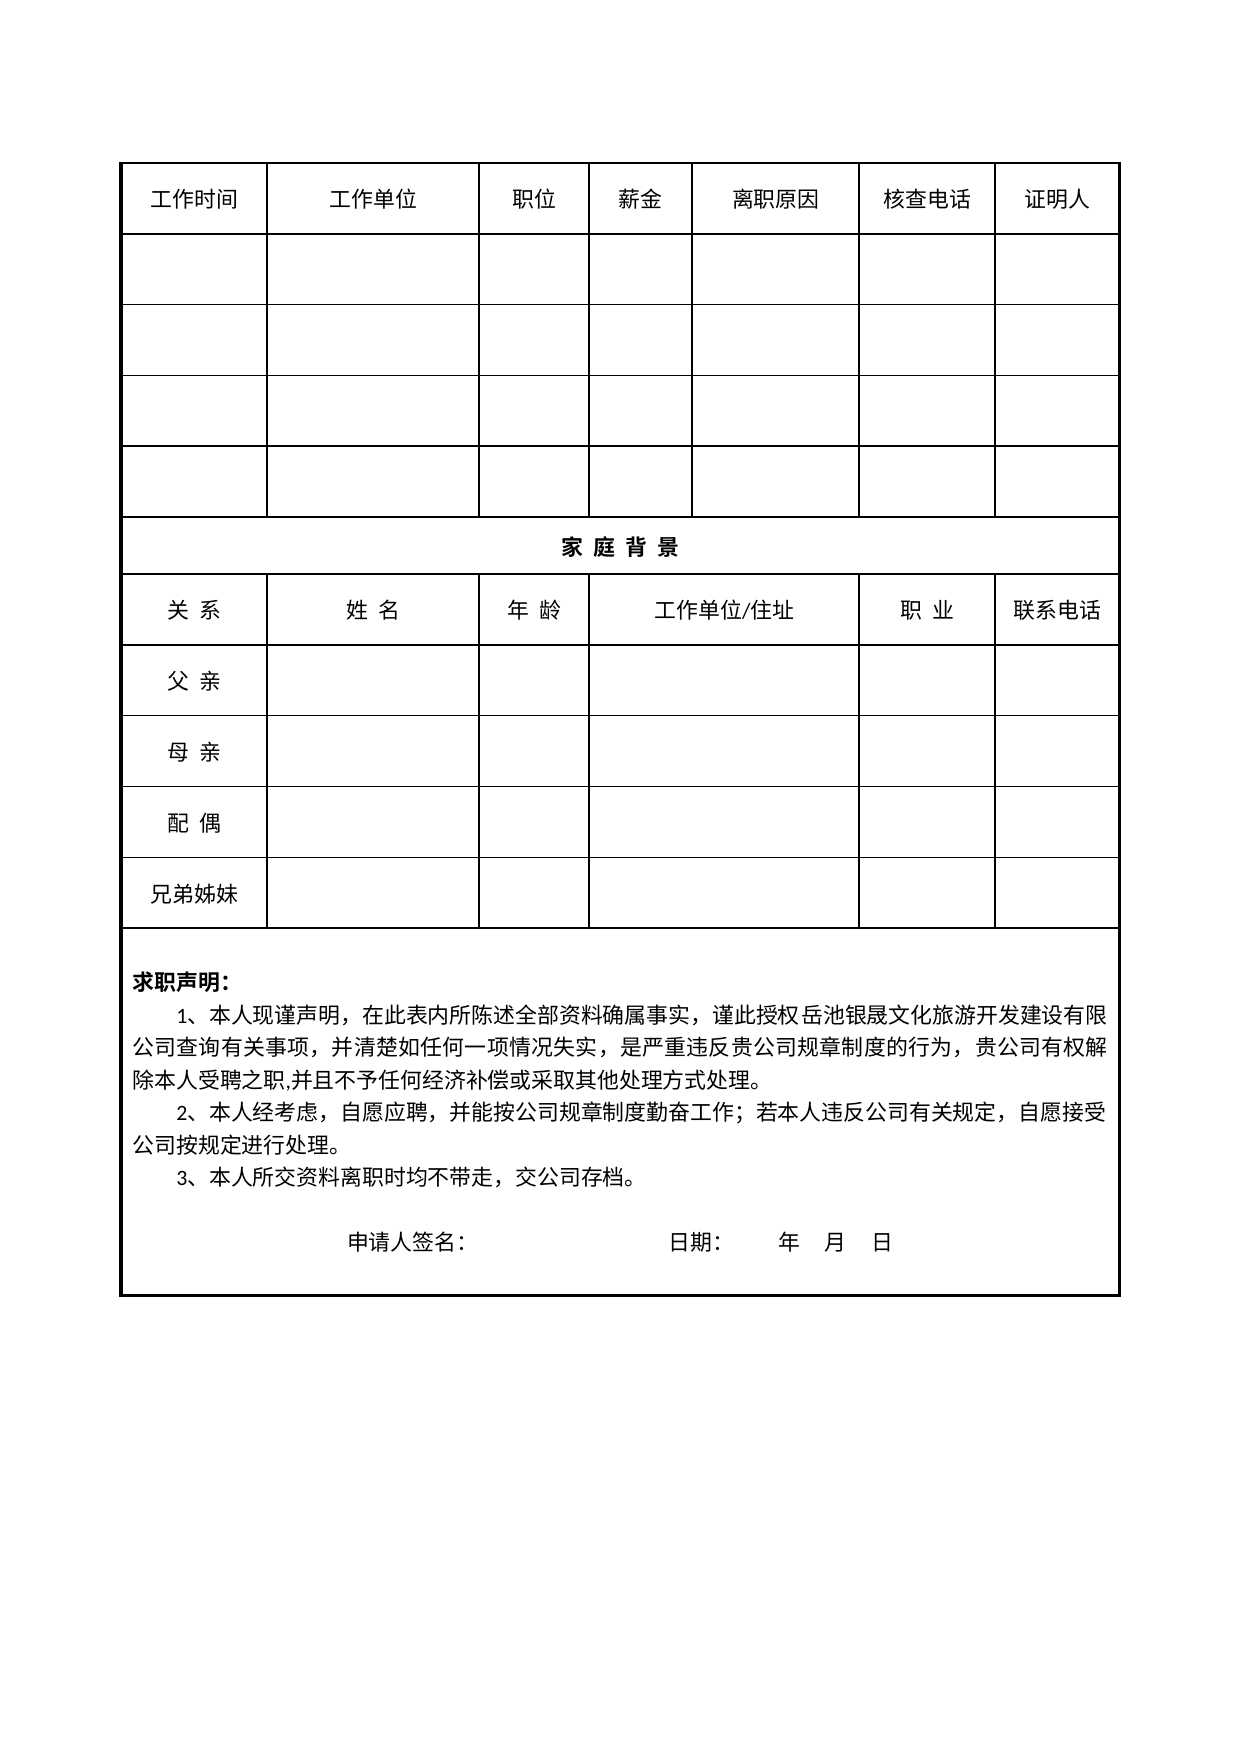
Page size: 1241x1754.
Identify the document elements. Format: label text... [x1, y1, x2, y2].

table_cell [693, 376, 858, 445]
table_cell [590, 305, 691, 374]
table_cell [693, 447, 858, 516]
table_cell [860, 646, 994, 715]
table_cell [480, 376, 588, 445]
table_cell [590, 646, 858, 715]
table_cell [860, 787, 994, 856]
table_cell [268, 376, 478, 445]
table_cell 联系电话 [996, 575, 1118, 644]
table_cell 证明人 [996, 164, 1118, 233]
table_cell 职 业 [860, 575, 994, 644]
table_cell [590, 376, 691, 445]
table_cell [268, 716, 478, 786]
table_cell [268, 235, 478, 304]
table_cell [268, 858, 478, 927]
table_cell 母 亲 [123, 716, 266, 786]
table_cell [693, 305, 858, 374]
table_cell [860, 716, 994, 786]
table_cell [123, 305, 266, 374]
table_cell [590, 716, 858, 786]
table_cell 离职原因 [693, 164, 858, 233]
table_cell 核查电话 [860, 164, 994, 233]
table_cell [996, 376, 1118, 445]
table_cell 薪金 [590, 164, 691, 233]
table_cell 职位 [480, 164, 588, 233]
table_cell [123, 235, 266, 304]
table_cell [860, 305, 994, 374]
table_cell 工作时间 [123, 164, 266, 233]
table_cell 家 庭 背 景 [123, 518, 1118, 573]
table_cell [860, 235, 994, 304]
table_cell [268, 787, 478, 856]
table_cell 关 系 [123, 575, 266, 644]
table_cell [860, 858, 994, 927]
table_cell 求职声明： 1、本人现谨声明，在此表内所陈述全部资料确属事实，谨此授权岳池银晟文化旅游开发建设有限公司查询有关事项，并清楚如任何一项情况失实，是严重违反贵公司规章制度的行为，贵公司有权解除本人受聘之职,并且不予任何经济补偿或采取其他处理方式处理。 2、本人经考虑，自愿应聘，并能按公司规章制度勤奋工作；若本人违反公司有关规定，自愿接受公司按规定进行处理。 3、本人所交资料离职时均不带走，交公司存档。 申请人签名： 日期： 年 月 日 [123, 929, 1118, 1294]
table_cell [268, 447, 478, 516]
table_cell 年 龄 [480, 575, 588, 644]
table_cell [480, 646, 588, 715]
table_cell 工作单位/住址 [590, 575, 858, 644]
table_cell [480, 305, 588, 374]
table_cell [480, 787, 588, 856]
table_cell [480, 447, 588, 516]
table_cell [996, 858, 1118, 927]
table_cell 配 偶 [123, 787, 266, 856]
table_cell [268, 305, 478, 374]
table_cell [996, 235, 1118, 304]
table_cell [590, 235, 691, 304]
table_cell [693, 235, 858, 304]
table_cell [480, 716, 588, 786]
table_cell [480, 235, 588, 304]
table_cell [996, 447, 1118, 516]
table_cell 兄弟姊妹 [123, 858, 266, 927]
table_cell [996, 787, 1118, 856]
table_cell 姓 名 [268, 575, 478, 644]
table_cell [996, 646, 1118, 715]
table_cell [123, 376, 266, 445]
table_cell [590, 858, 858, 927]
table_cell [860, 447, 994, 516]
table_cell [590, 787, 858, 856]
table_cell 父 亲 [123, 646, 266, 715]
table_cell [590, 447, 691, 516]
table_cell [480, 858, 588, 927]
table_cell [123, 447, 266, 516]
table_cell [860, 376, 994, 445]
table_cell 工作单位 [268, 164, 478, 233]
table_cell [996, 716, 1118, 786]
table_cell [996, 305, 1118, 374]
table_cell [268, 646, 478, 715]
